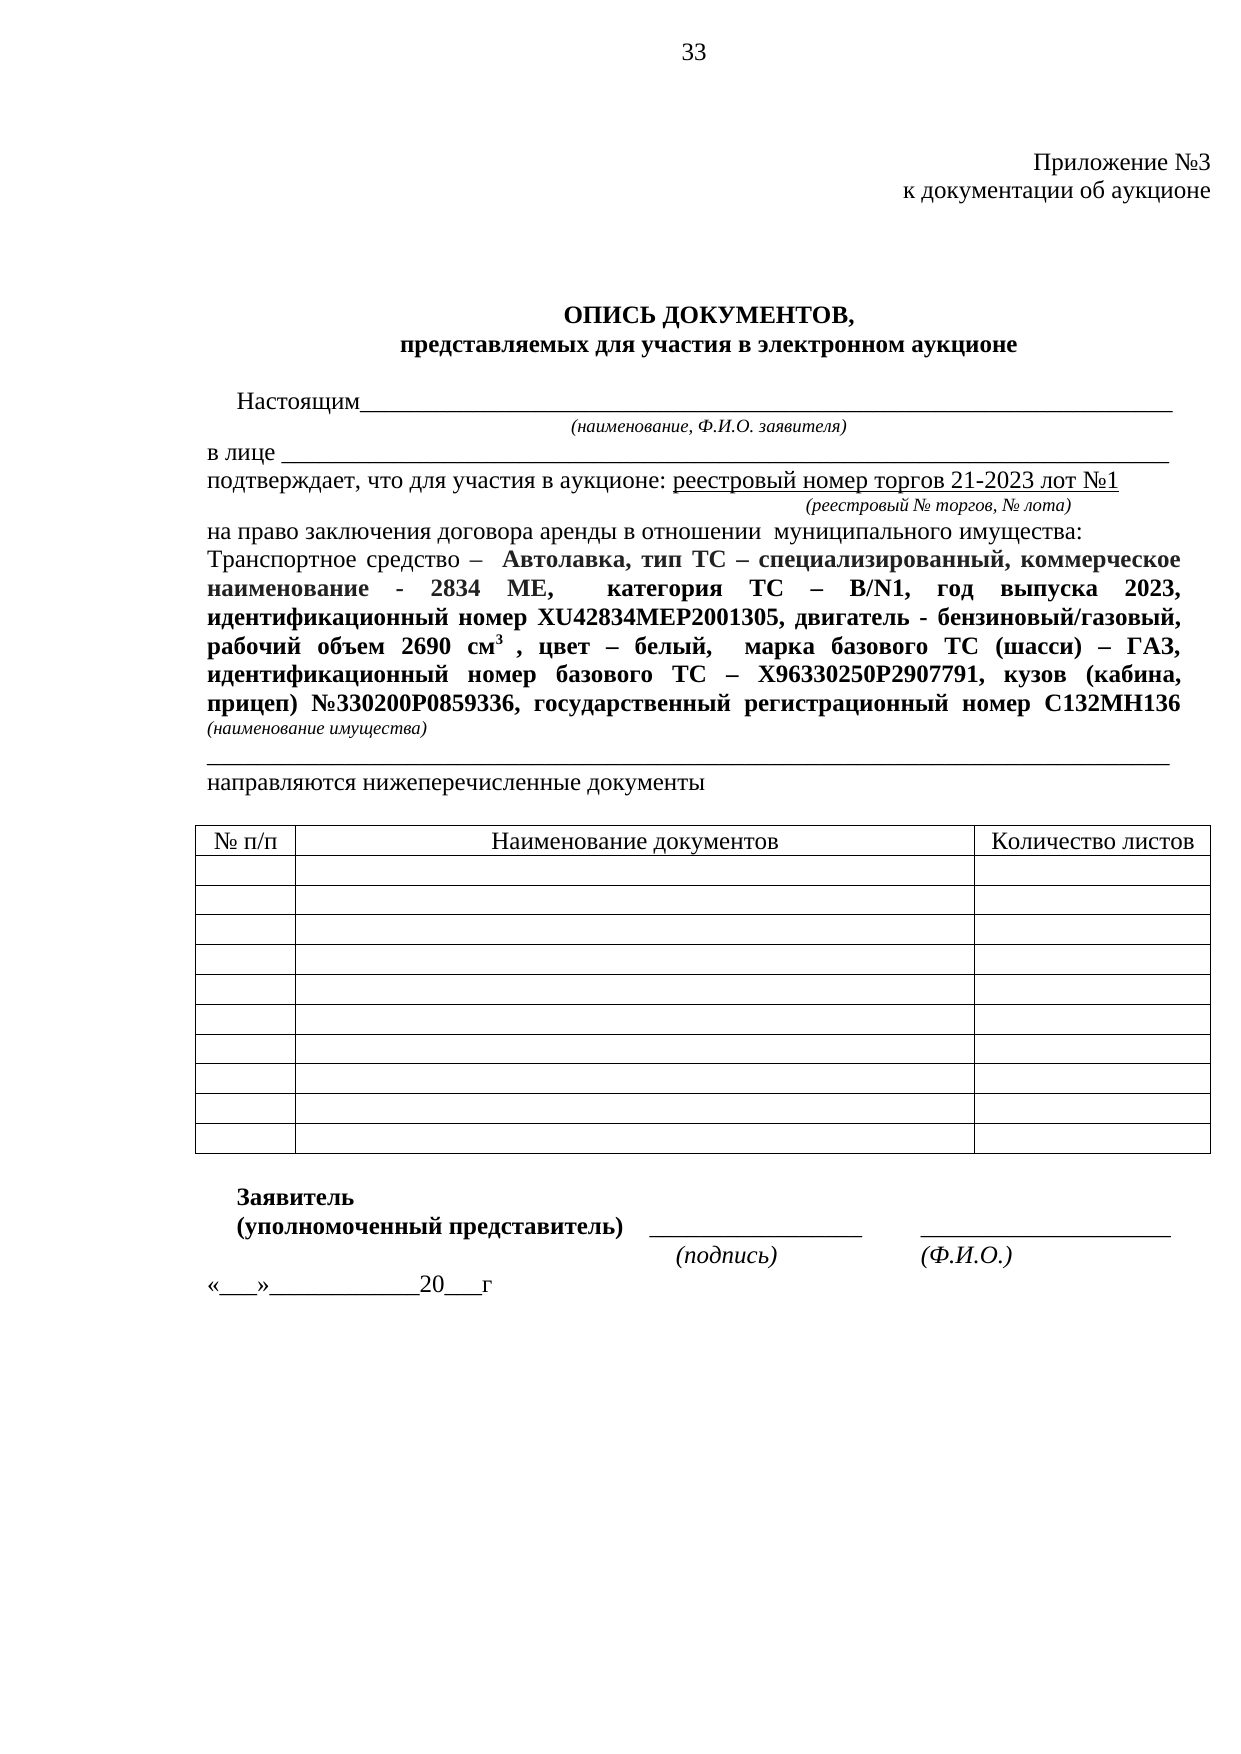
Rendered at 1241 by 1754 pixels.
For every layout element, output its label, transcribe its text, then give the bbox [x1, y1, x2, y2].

text (уполномоченный представитель) _________________ ____________________ [207, 1211, 1181, 1240]
table_cell [975, 945, 1210, 974]
table_cell [196, 975, 295, 1004]
table_header № п/п [196, 826, 295, 855]
table_cell [296, 886, 974, 914]
text представляемых для участия в электронном аукционе [207, 329, 1181, 358]
text _____________________________________________________________________________направляются нижеперечисленные документы [207, 739, 1181, 796]
text (реестровый № торгов, № лота) [207, 494, 1181, 516]
text ОПИСЬ ДОКУМЕНТОВ, [207, 300, 1181, 329]
table_cell [975, 1094, 1210, 1123]
table_cell [196, 1064, 295, 1093]
text (подпись) (Ф.И.О.) «___»____________20___г [207, 1240, 1181, 1297]
table_cell [196, 856, 295, 884]
text на право заключения договора аренды в отношении муниципального имущества: [207, 516, 1181, 544]
text Заявитель [207, 1182, 1181, 1211]
table_cell [975, 886, 1210, 914]
table_cell [196, 915, 295, 944]
table_cell [975, 1064, 1210, 1093]
table_cell [296, 1094, 974, 1123]
table_cell [196, 886, 295, 914]
text подтверждает, что для участия в аукционе: реестровый номер торгов 21-2023 лот №1 [207, 466, 1181, 494]
table_cell [975, 1035, 1210, 1063]
table_header Количество листов [975, 826, 1210, 855]
table_cell [296, 975, 974, 1004]
table_cell [296, 856, 974, 884]
table_cell [196, 1124, 295, 1153]
table_cell [296, 1005, 974, 1033]
table_cell [296, 915, 974, 944]
table_cell [196, 1005, 295, 1033]
table_cell [975, 856, 1210, 884]
text в лице _______________________________________________________________________ [207, 437, 1181, 466]
table_cell [296, 945, 974, 974]
table_cell [196, 945, 295, 974]
text Транспортное средство – Автолавка, тип ТС – специализированный, коммерческое наименование - 2834 МЕ, категория ТС – В/N1, год выпуска 2023, идентификационный номер XU42834MEP2001305, двигатель - бензиновый/газовый, рабочий объем 2690 см3 , цвет – белый, марка базового ТС (шасси) – ГАЗ, идентификационный номер базового ТС – X96330250P2907791, кузов (кабина, прицеп) №330200Р0859336, государственный регистрационный номер С132МН136 (наименование имущества) [207, 544, 1181, 739]
table_header Наименование документов [296, 826, 974, 855]
table_cell [296, 1064, 974, 1093]
text Настоящим_________________________________________________________________ [207, 386, 1181, 415]
table_cell [196, 1035, 295, 1063]
text (наименование, Ф.И.О. заявителя) [207, 415, 1181, 437]
table_cell [975, 915, 1210, 944]
table_cell [975, 1124, 1210, 1153]
text Приложение №3 [148, 147, 1211, 176]
table_cell [296, 1124, 974, 1153]
table_cell [296, 1035, 974, 1063]
table_cell [975, 975, 1210, 1004]
text к документации об аукционе [148, 176, 1211, 204]
table_cell [196, 1094, 295, 1123]
table_cell [975, 1005, 1210, 1033]
